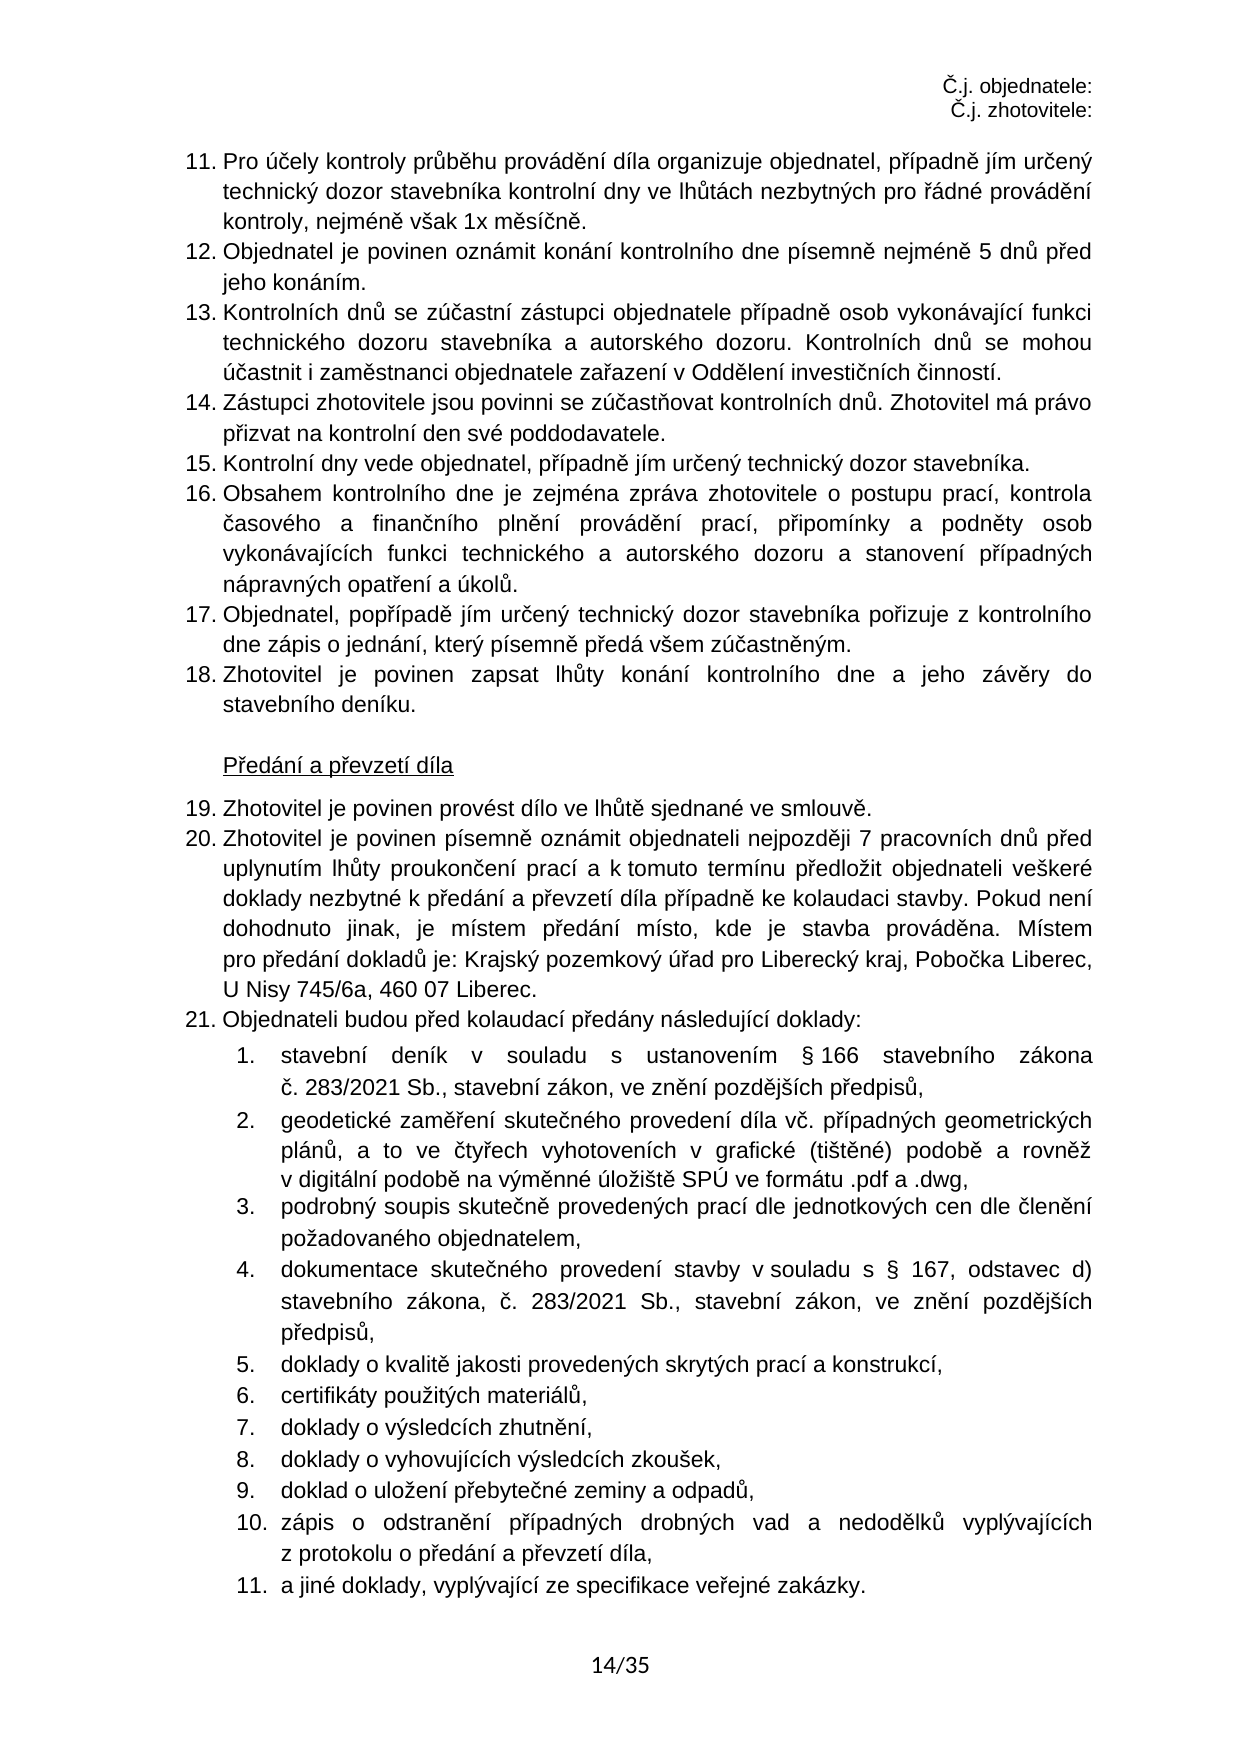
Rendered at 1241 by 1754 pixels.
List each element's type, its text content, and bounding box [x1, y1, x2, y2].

list Pro účely kontroly průběhu provádění díla organizuje objednatel, případně jím určený technický dozor stavebníka kontrolní dny ve lhůtách nezbytných pro řádné provádění kontroly, nejméně však 1x měsíčně. [185, 148, 1093, 234]
list Kontrolních dnů se zúčastní zástupci objednatele případně osob vykonávající funkci technického dozoru stavebníka a autorského dozoru. Kontrolních dnů se mohou účastnit i zaměstnanci objednatele zařazení v Oddělení investičních činností. [185, 299, 1093, 385]
list Zhotovitel je povinen provést dílo ve lhůtě sjednané ve smlouvě. [185, 794, 1093, 821]
list podrobný soupis skutečně provedených prací dle jednotkových cen dle členění požadovaného objednatelem, [236, 1193, 1093, 1251]
list geodetické zaměření skutečného provedení díla vč. případných geometrických plánů, a to ve čtyřech vyhotoveních v grafické (tištěné) podobě a rovněž v digitální podobě na výměnné úložiště SPÚ ve formátu .pdf a .dwg, [236, 1106, 1093, 1193]
list certifikáty použitých materiálů, [236, 1382, 1093, 1409]
list dokumentace skutečného provedení stavby v souladu s § 167, odstavec d) stavebního zákona, č. 283/2021 Sb., stavební zákon, ve znění pozdějších předpisů, [236, 1256, 1093, 1346]
list doklady o výsledcích zhutnění, [236, 1414, 1093, 1440]
list doklad o uložení přebytečné zeminy a odpadů, [236, 1477, 1093, 1503]
list Objednatel, popřípadě jím určený technický dozor stavebníka pořizuje z kontrolního dne zápis o jednání, který písemně předá všem zúčastněným. [185, 601, 1093, 657]
list Předání a převzetí díla [223, 752, 1093, 778]
list doklady o kvalitě jakosti provedených skrytých prací a konstrukcí, [236, 1351, 1093, 1377]
list Zhotovitel je povinen zapsat lhůty konání kontrolního dne a jeho závěry do stavebního deníku. [185, 661, 1093, 718]
list Objednatel je povinen oznámit konání kontrolního dne písemně nejméně 5 dnů před jeho konáním. [185, 238, 1093, 295]
list Objednateli budou před kolaudací předány následující doklady: [185, 1006, 1093, 1032]
list a jiné doklady, vyplývající ze specifikace veřejné zakázky. [236, 1572, 1093, 1598]
list Zástupci zhotovitele jsou povinni se zúčastňovat kontrolních dnů. Zhotovitel má právo přizvat na kontrolní den své poddodavatele. [185, 389, 1093, 446]
list zápis o odstranění případných drobných vad a nedodělků vyplývajících z protokolu o předání a převzetí díla, [236, 1509, 1093, 1567]
list doklady o vyhovujících výsledcích zkoušek, [236, 1446, 1093, 1472]
list Obsahem kontrolního dne je zejména zpráva zhotovitele o postupu prací, kontrola časového a finančního plnění provádění prací, připomínky a podněty osob vykonávajících funkci technického a autorského dozoru a stanovení případných nápravných opatření a úkolů. [185, 480, 1093, 597]
list Zhotovitel je povinen písemně oznámit objednateli nejpozději 7 pracovních dnů před uplynutím lhůty proukončení prací a k tomuto termínu předložit objednateli veškeré doklady nezbytné k předání a převzetí díla případně ke kolaudaci stavby. Pokud není dohodnuto jinak, je místem předání místo, kde je stavba prováděna. Místem pro předání dokladů je: Krajský pozemkový úřad pro Liberecký kraj, Pobočka Liberec, U Nisy 745/6a, 460 07 Liberec. [185, 825, 1093, 1002]
list Kontrolní dny vede objednatel, případně jím určený technický dozor stavebníka. [185, 450, 1093, 476]
list stavební deník v souladu s ustanovením § 166 stavebního zákona č. 283/2021 Sb., stavební zákon, ve znění pozdějších předpisů, [236, 1042, 1093, 1100]
